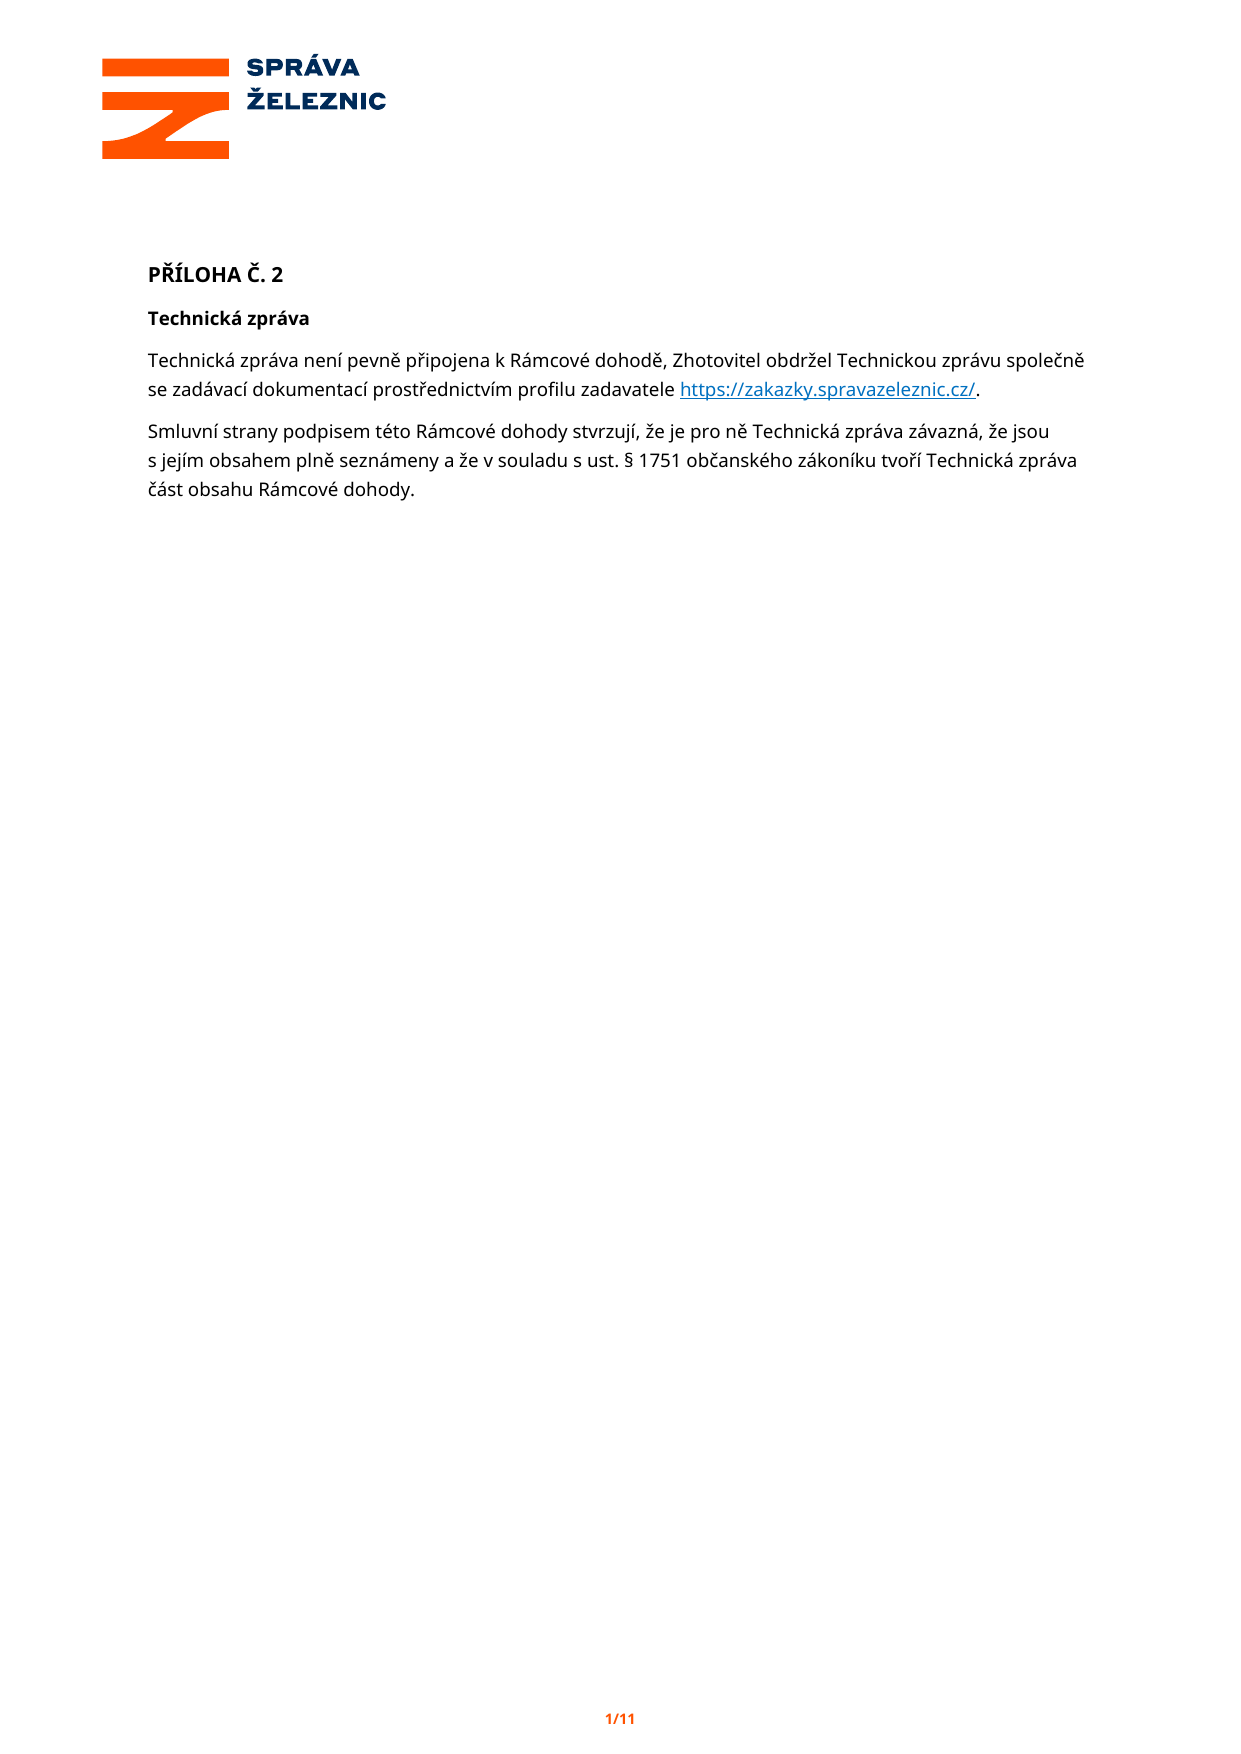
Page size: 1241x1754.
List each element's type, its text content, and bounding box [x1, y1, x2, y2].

text Technická zpráva [148, 305, 1093, 331]
text PŘÍLOHA Č. 2 [148, 260, 1093, 289]
text Smluvní strany podpisem této Rámcové dohody stvrzují, že je pro ně Technická zpráva závazná, že jsou s jejím obsahem plně seznámeny a že v souladu s ust. § 1751 občanského zákoníku tvoří Technická zpráva část obsahu Rámcové dohody. [148, 418, 1093, 502]
text Technická zpráva není pevně připojena k Rámcové dohodě, Zhotovitel obdržel Technickou zprávu společně se zadávací dokumentací prostřednictvím profilu zadavatele https://zakazky.spravazeleznic.cz/. [148, 347, 1093, 402]
